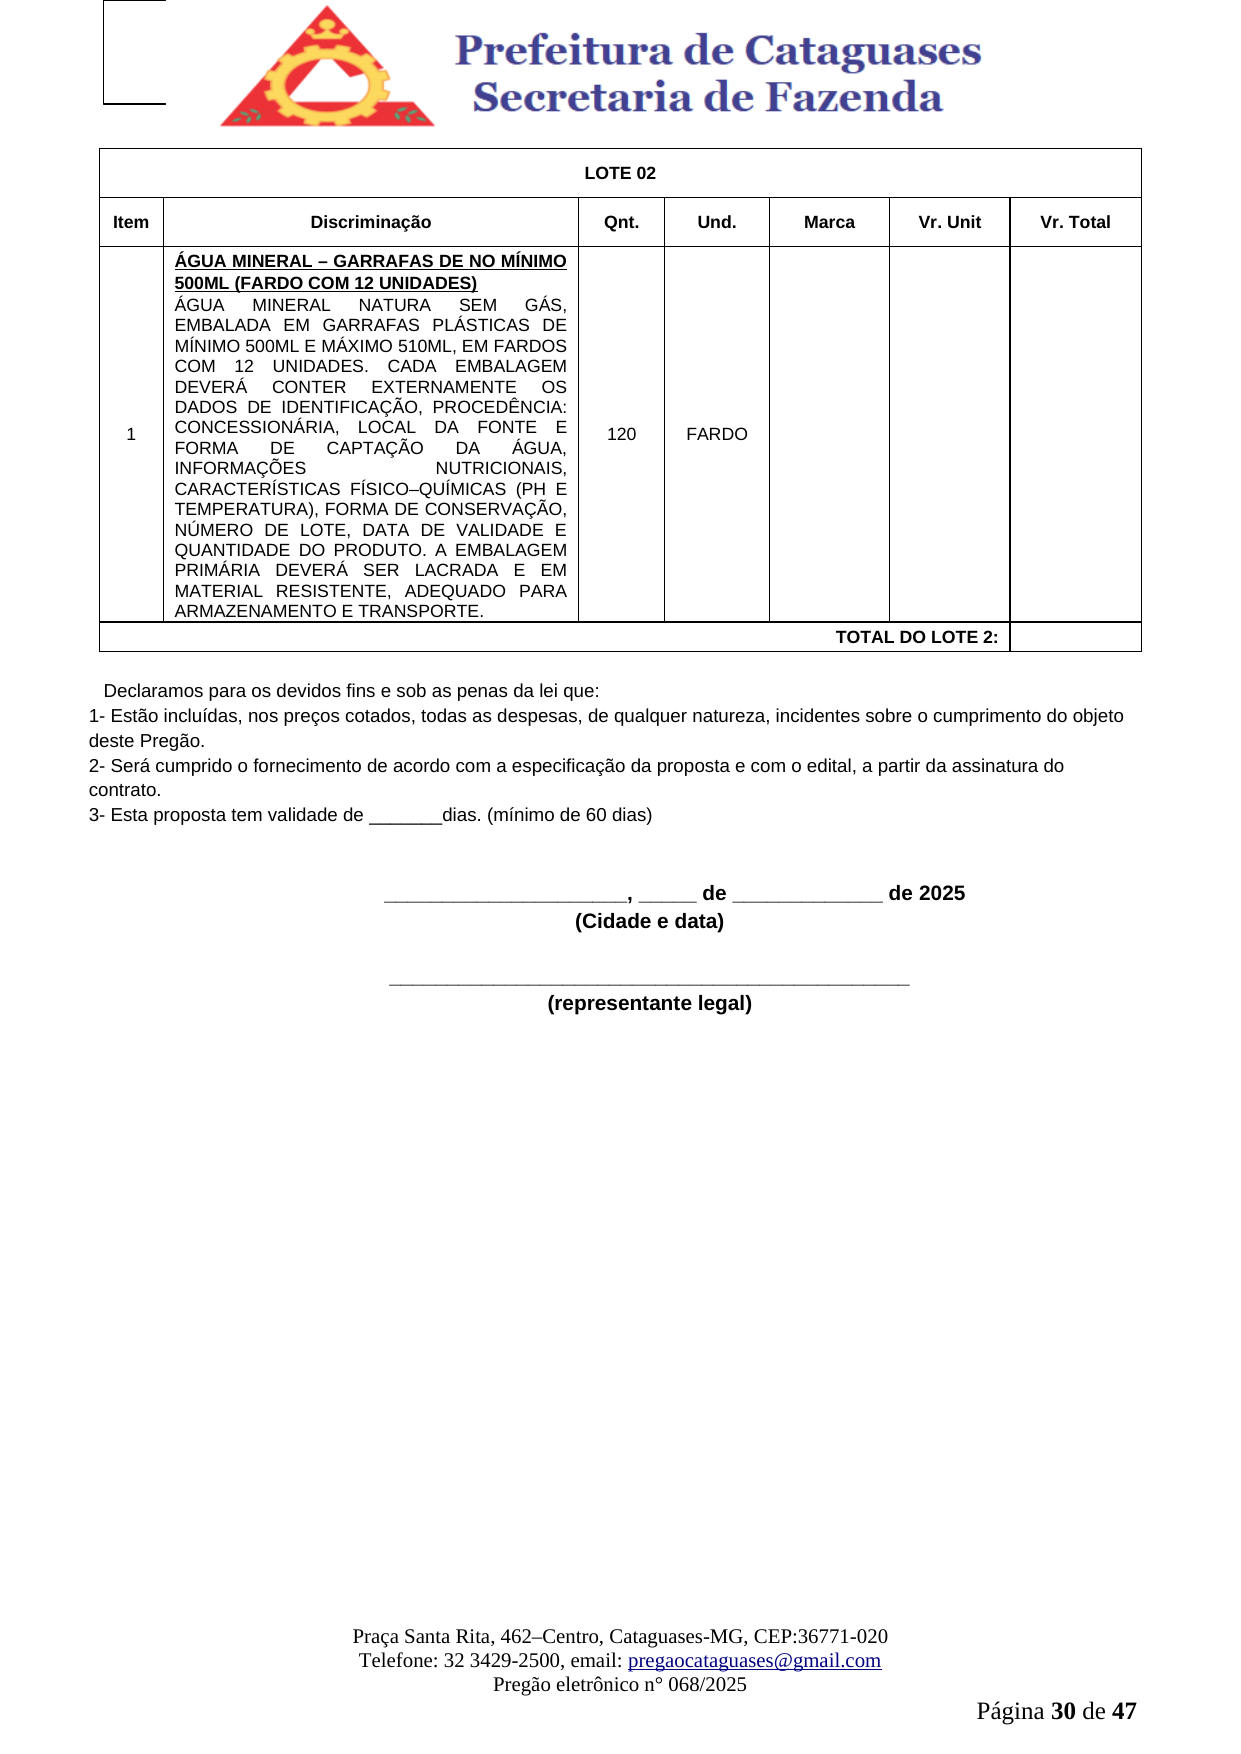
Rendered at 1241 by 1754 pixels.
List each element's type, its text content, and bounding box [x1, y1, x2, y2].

table_cell Item [100, 198, 163, 246]
text 2- Será cumprido o fornecimento de acordo com a especificação da proposta e com o edital, a partir da assinatura do contrato. [88, 754, 1137, 801]
table_cell Marca [770, 198, 889, 246]
table_cell Discriminação [164, 198, 578, 246]
table_cell FARDO [665, 247, 769, 621]
text (representante legal) [103, 991, 1137, 1015]
text Declaramos para os devidos fins e sob as penas da lei que: [103, 680, 1137, 702]
table_cell 120 [579, 247, 664, 621]
table_cell TOTAL DO LOTE 2: [100, 623, 1009, 651]
text 3- Esta proposta tem validade de _______dias. (mínimo de 60 dias) [88, 804, 1137, 826]
table_cell Qnt. [579, 198, 664, 246]
picture [165, 0, 1075, 148]
table_cell ÁGUA MINERAL – GARRAFAS DE NO MÍNIMO 500ML (FARDO COM 12 UNIDADES) ÁGUA MINERAL NATURA SEM GÁS, EMBALADA EM GARRAFAS PLÁSTICAS DE MÍNIMO 500ML E MÁXIMO 510ML, EM FARDOS COM 12 UNIDADES. CADA EMBALAGEM DEVERÁ CONTER EXTERNAMENTE OS DADOS DE IDENTIFICAÇÃO, PROCEDÊNCIA: CONCESSIONÁRIA, LOCAL DA FONTE E FORMA DE CAPTAÇÃO DA ÁGUA, INFORMAÇÕES NUTRICIONAIS, CARACTERÍSTICAS FÍSICO–QUÍMICAS (PH E TEMPERATURA), FORMA DE CONSERVAÇÃO, NÚMERO DE LOTE, DATA DE VALIDADE E QUANTIDADE DO PRODUTO. A EMBALAGEM PRIMÁRIA DEVERÁ SER LACRADA E EM MATERIAL RESISTENTE, ADEQUADO PARA ARMAZENAMENTO E TRANSPORTE. [164, 247, 578, 621]
table_cell 1 [100, 247, 163, 621]
table_cell [890, 247, 1009, 621]
table_cell [1011, 247, 1141, 621]
text _____________________________________________ [103, 964, 1137, 988]
text _____________________, _____ de _____________ de 2025 [148, 881, 1137, 905]
table_cell [770, 247, 889, 621]
table_cell Und. [665, 198, 769, 246]
table_cell Vr. Total [1011, 198, 1141, 246]
text (Cidade e data) [103, 909, 1137, 933]
table_header LOTE 02 [100, 149, 1141, 197]
table_cell [1011, 623, 1141, 651]
text 1- Estão incluídas, nos preços cotados, todas as despesas, de qualquer natureza, incidentes sobre o cumprimento do objeto deste Pregão. [88, 705, 1137, 751]
table_cell Vr. Unit [890, 198, 1009, 246]
